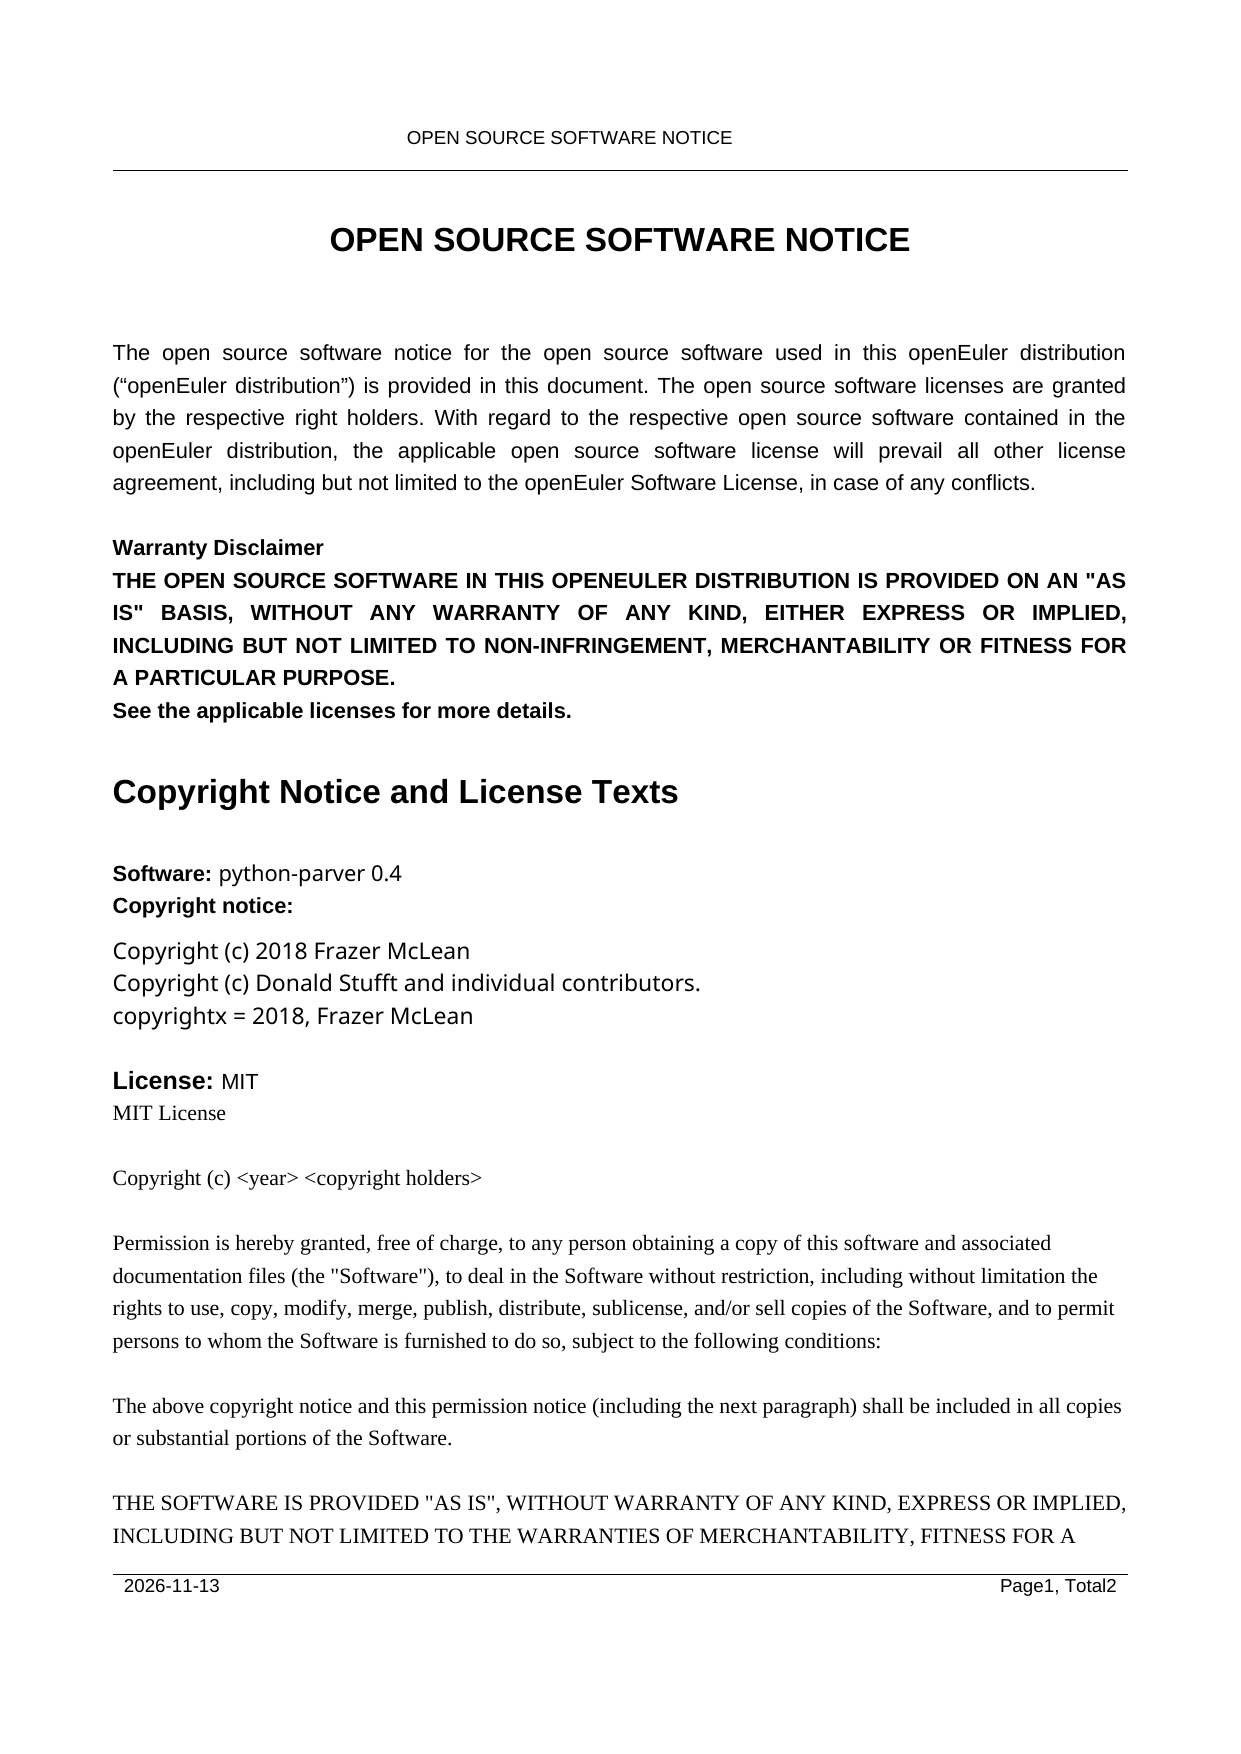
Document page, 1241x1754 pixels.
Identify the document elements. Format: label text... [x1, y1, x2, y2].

title Software: python-parver 0.4 [112, 856, 1128, 889]
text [112, 1096, 1128, 1551]
text OPEN SOURCE SOFTWARE NOTICE [112, 206, 1128, 271]
text Copyright Notice and License Texts [112, 759, 1128, 824]
text The open source software notice for the open source software used in this openEuler distribution (“openEuler distribution”) is provided in this document. The open source software licenses are granted by the respective right holders. With regard to the respective open source software contained in the openEuler distribution, the applicable open source software license will prevail all other license agreement, including but not limited to the openEuler Software License, in case of any conflicts. [112, 336, 1128, 499]
text License: MIT [112, 1064, 1128, 1096]
text Copyright (c) 2018 Frazer McLean Copyright (c) Donald Stufft and individual contributors. copyrightx = 2018, Frazer McLean [112, 934, 1128, 1064]
text Warranty Disclaimer [112, 531, 1128, 564]
text THE OPEN SOURCE SOFTWARE IN THIS OPENEULER DISTRIBUTION IS PROVIDED ON AN "AS IS" BASIS, WITHOUT ANY WARRANTY OF ANY KIND, EITHER EXPRESS OR IMPLIED, INCLUDING BUT NOT LIMITED TO NON-INFRINGEMENT, MERCHANTABILITY OR FITNESS FOR A PARTICULAR PURPOSE. See the applicable licenses for more details. [112, 564, 1128, 726]
text Copyright notice: [112, 889, 1128, 921]
